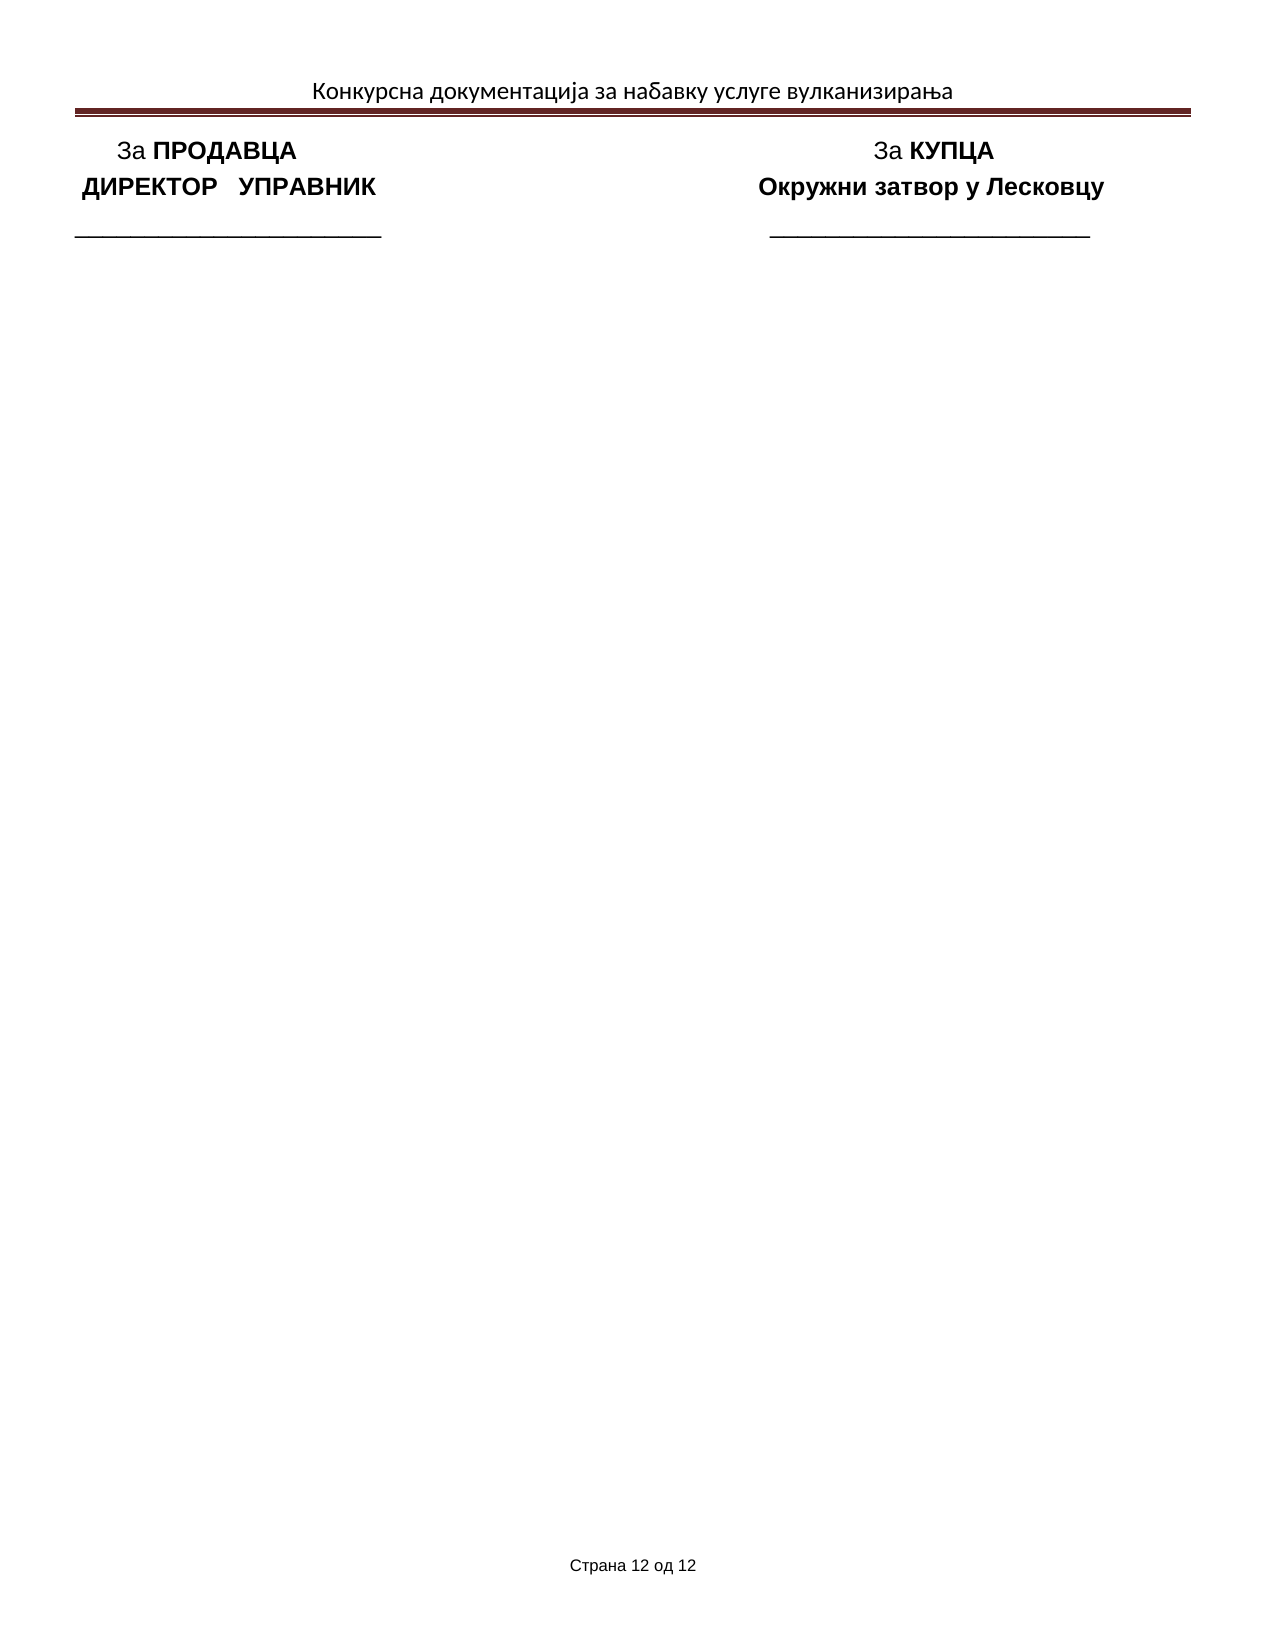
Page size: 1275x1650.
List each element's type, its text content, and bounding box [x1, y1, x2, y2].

text За ПРОДАВЦА За КУПЦА [75, 136, 1191, 165]
text ДИРЕКТОР УПРАВНИК Окружни затвор у Лесковцу [75, 172, 1191, 201]
text ______________________ _______________________ [75, 211, 1191, 239]
